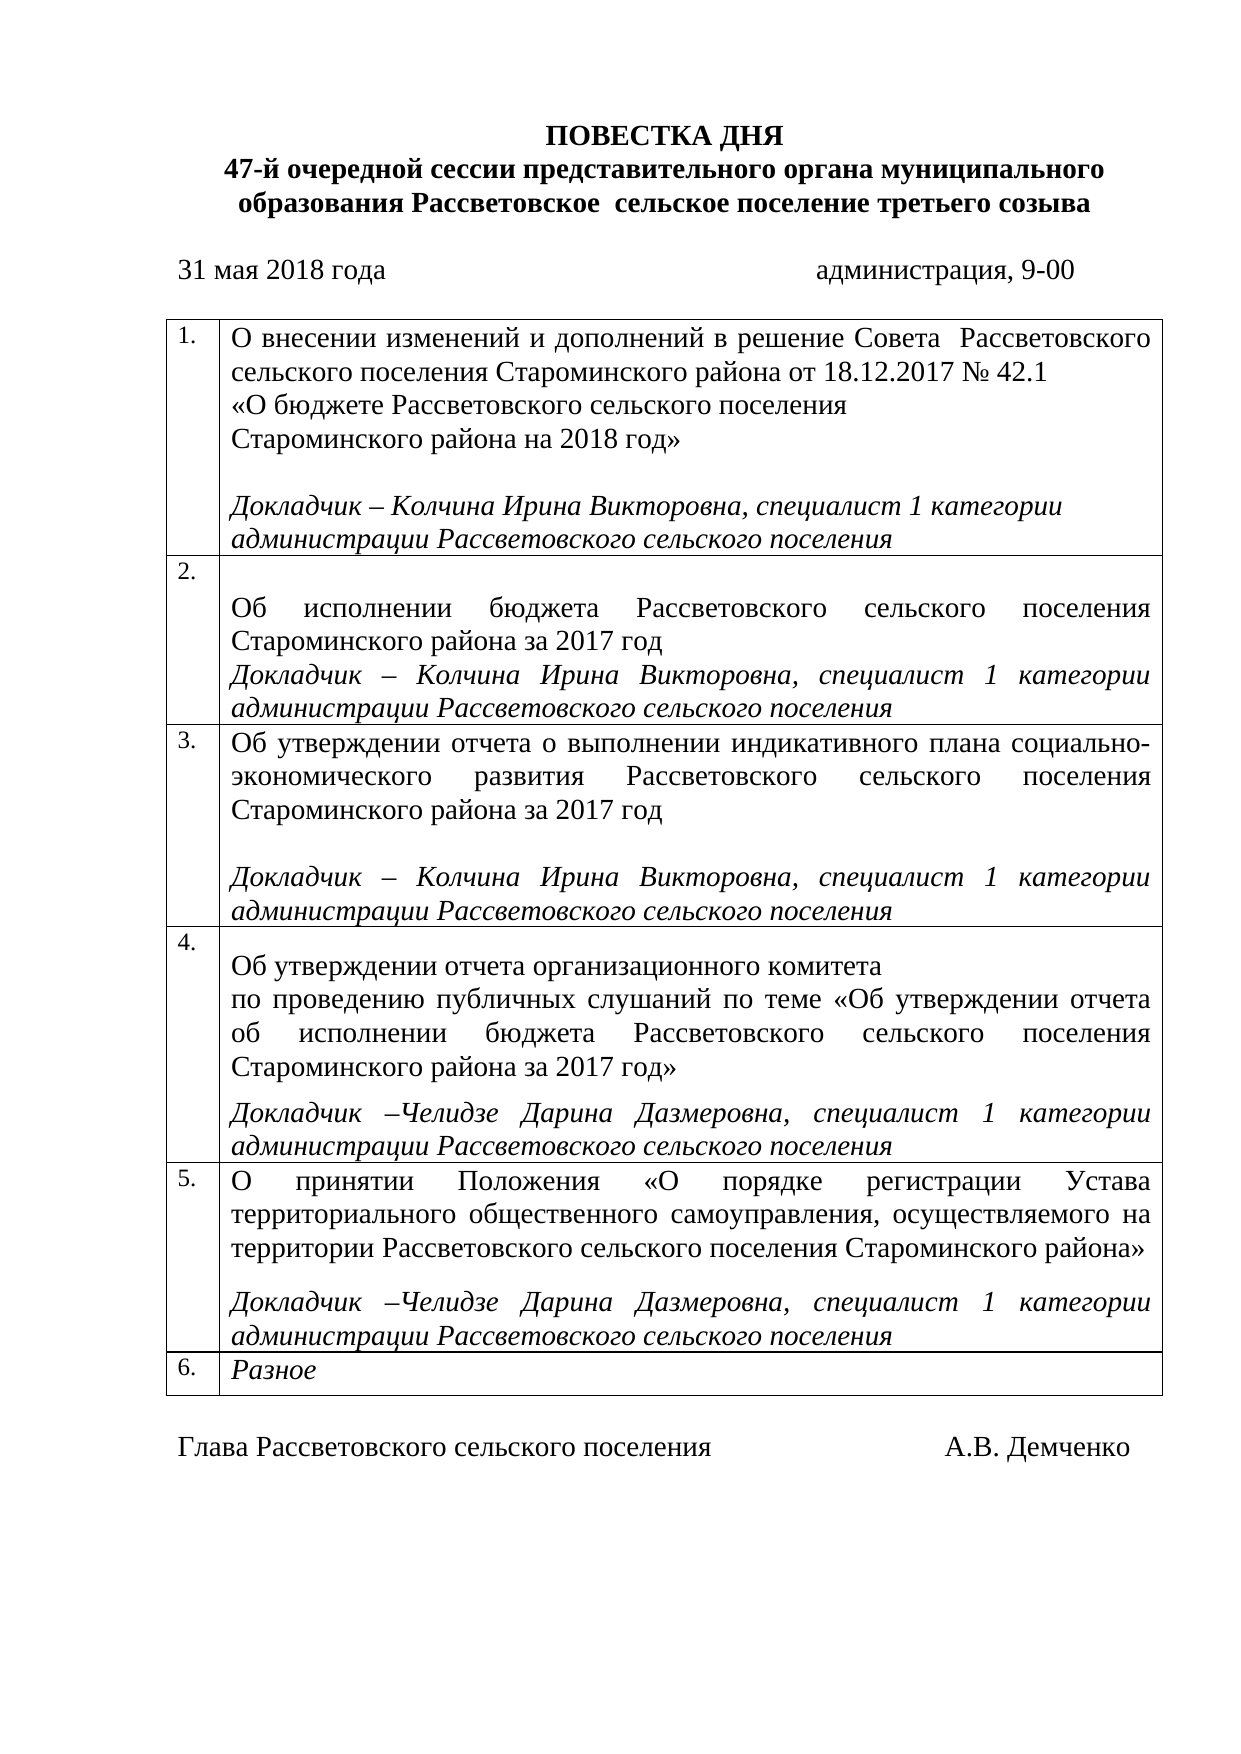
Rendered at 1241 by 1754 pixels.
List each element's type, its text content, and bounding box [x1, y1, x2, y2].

table_cell [167, 927, 219, 1162]
subtitle ПОВЕСТКА ДНЯ [177, 118, 1152, 152]
table_cell Об утверждении отчета о выполнении индикативного плана социально-экономического развития Рассветовского сельского поселения Староминского района за 2017 год Докладчик – Колчина Ирина Викторовна, специалист 1 категории администрации Рассветовского сельского поселения [220, 725, 1162, 926]
table_cell [167, 556, 219, 724]
table_cell Об исполнении бюджета Рассветовского сельского поселения Староминского района за 2017 год Докладчик – Колчина Ирина Викторовна, специалист 1 категории администрации Рассветовского сельского поселения [220, 556, 1162, 724]
table_cell [167, 1163, 219, 1351]
table_cell Разное [220, 1353, 1162, 1395]
table_header [167, 320, 219, 555]
text 31 мая 2018 года администрация, 9-00 [177, 252, 1152, 286]
list Глава Рассветовского сельского поселения А.В. Демченко [177, 1429, 1152, 1463]
table_header О внесении изменений и дополнений в решение Совета Рассветовского сельского поселения Староминского района от 18.12.2017 № 42.1 «О бюджете Рассветовского сельского поселения Староминского района на 2018 год» Докладчик – Колчина Ирина Викторовна, специалист 1 категории администрации Рассветовского сельского поселения [220, 320, 1162, 555]
table_cell О принятии Положения «О порядке регистрации Устава территориального общественного самоуправления, осуществляемого на территории Рассветовского сельского поселения Староминского района» Докладчик –Челидзе Дарина Дазмеровна, специалист 1 категории администрации Рассветовского сельского поселения [220, 1163, 1162, 1351]
table_cell 6. [167, 1353, 219, 1395]
table_cell Об утверждении отчета организационного комитета по проведению публичных слушаний по теме «Об утверждении отчета об исполнении бюджета Рассветовского сельского поселения Староминского района за 2017 год» Докладчик –Челидзе Дарина Дазмеровна, специалист 1 категории администрации Рассветовского сельского поселения [220, 927, 1162, 1162]
subtitle 47-й очередной сессии представительного органа муниципального образования Рассветовское сельское поселение третьего созыва [177, 152, 1152, 219]
table_cell [167, 725, 219, 926]
